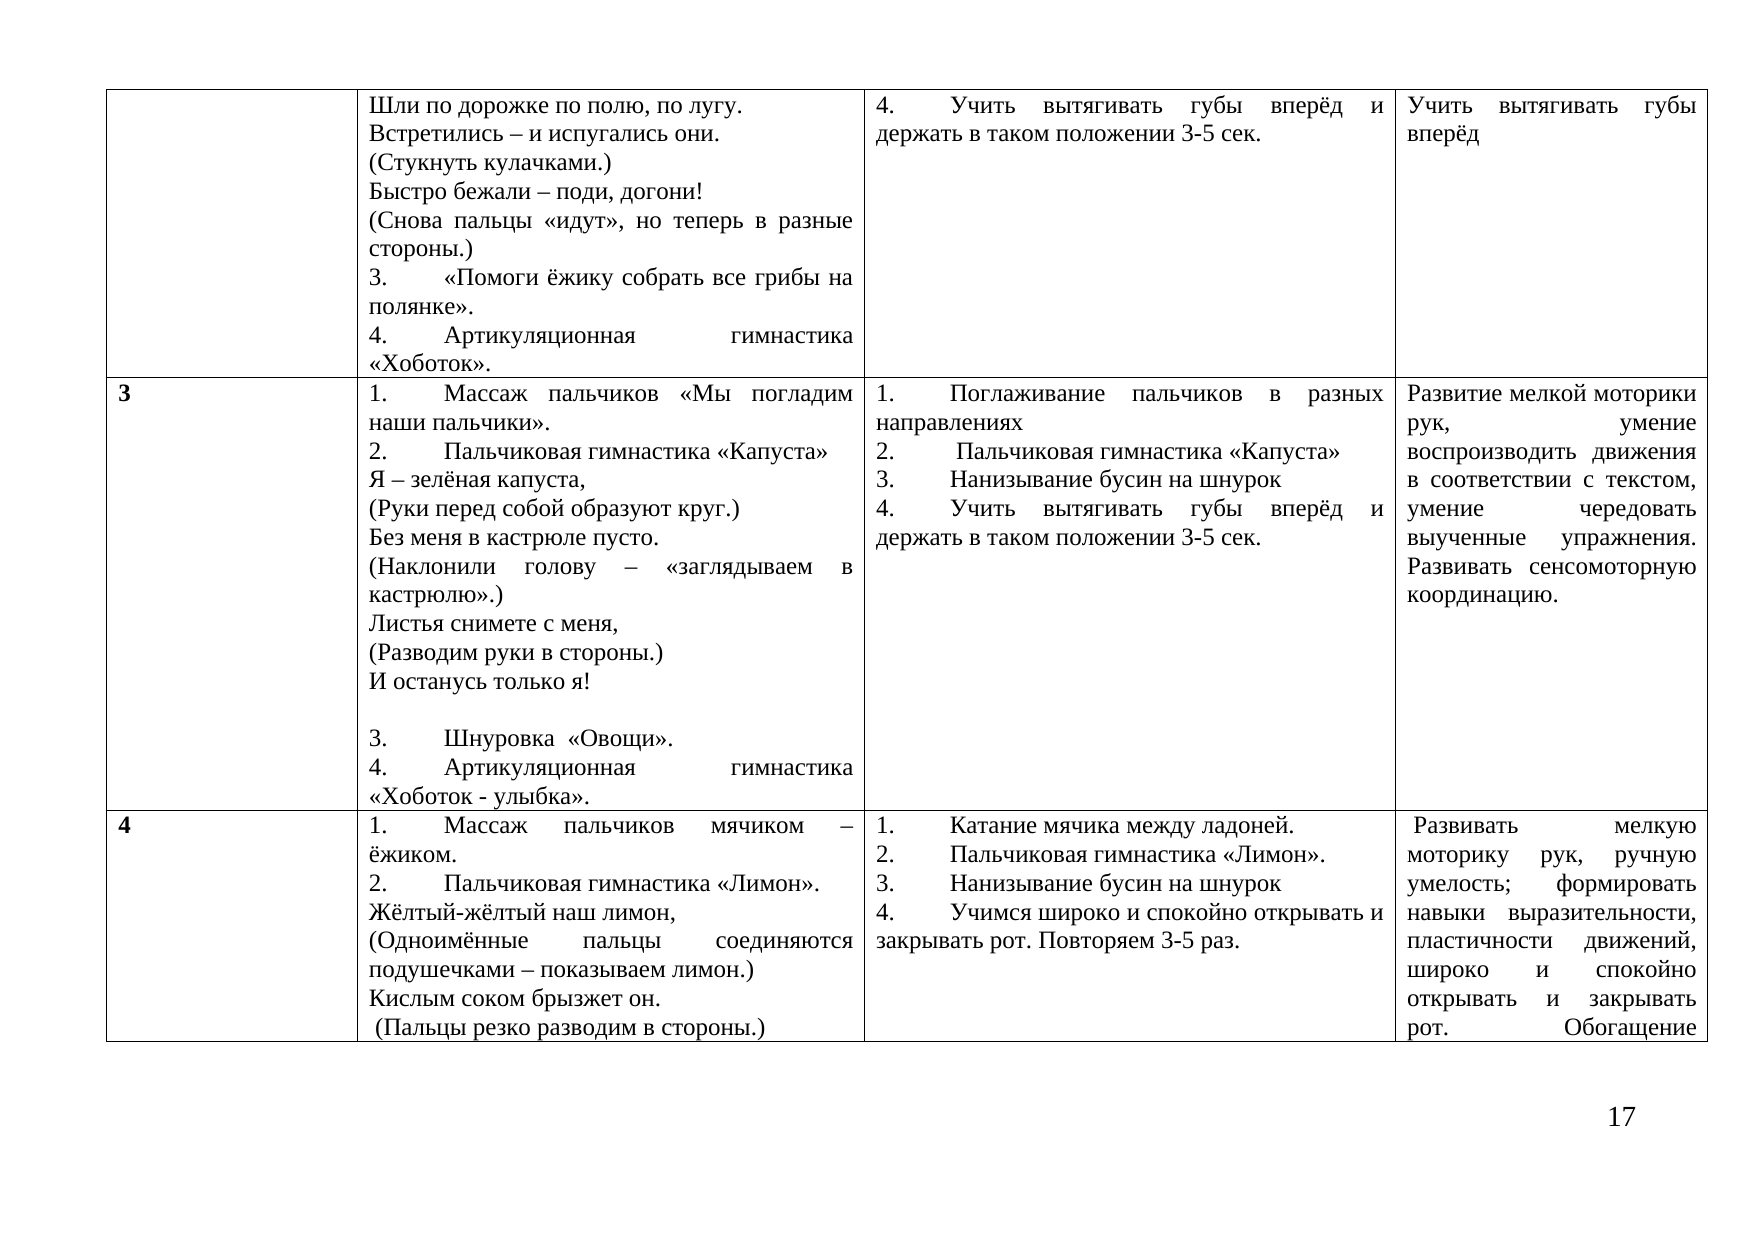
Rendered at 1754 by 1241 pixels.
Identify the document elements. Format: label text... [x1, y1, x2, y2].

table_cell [358, 811, 864, 1041]
table_cell Развитие мелкой моторики рук, умение воспроизводить движения в соответствии с текстом, умение чередовать выученные упражнения. Развивать сенсомоторную координацию. [1396, 378, 1707, 809]
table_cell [865, 811, 1395, 1041]
table_cell 2 [107, 90, 357, 377]
table_cell 3 [107, 378, 357, 809]
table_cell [1396, 90, 1707, 377]
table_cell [865, 90, 1395, 377]
table_cell 4 [107, 811, 357, 1041]
table_cell Поглаживание пальчиков в разных направлениях Пальчиковая гимнастика «Капуста» Нанизывание бусин на шнурок Учить вытягивать губы вперёд и держать в таком положении 3-5 сек. [865, 378, 1395, 809]
table_cell Массаж пальчиков «Мы погладим наши пальчики». Пальчиковая гимнастика «Капуста» Я – зелёная капуста, (Руки перед собой образуют круг.) Без меня в кастрюле пусто. (Наклонили голову – «заглядываем в кастрюлю».) Листья снимете с меня, (Разводим руки в стороны.) И останусь только я! Шнуровка «Овощи». Артикуляционная гимнастика «Хоботок - улыбка». [358, 378, 864, 809]
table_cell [1396, 811, 1707, 1041]
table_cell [358, 90, 864, 377]
